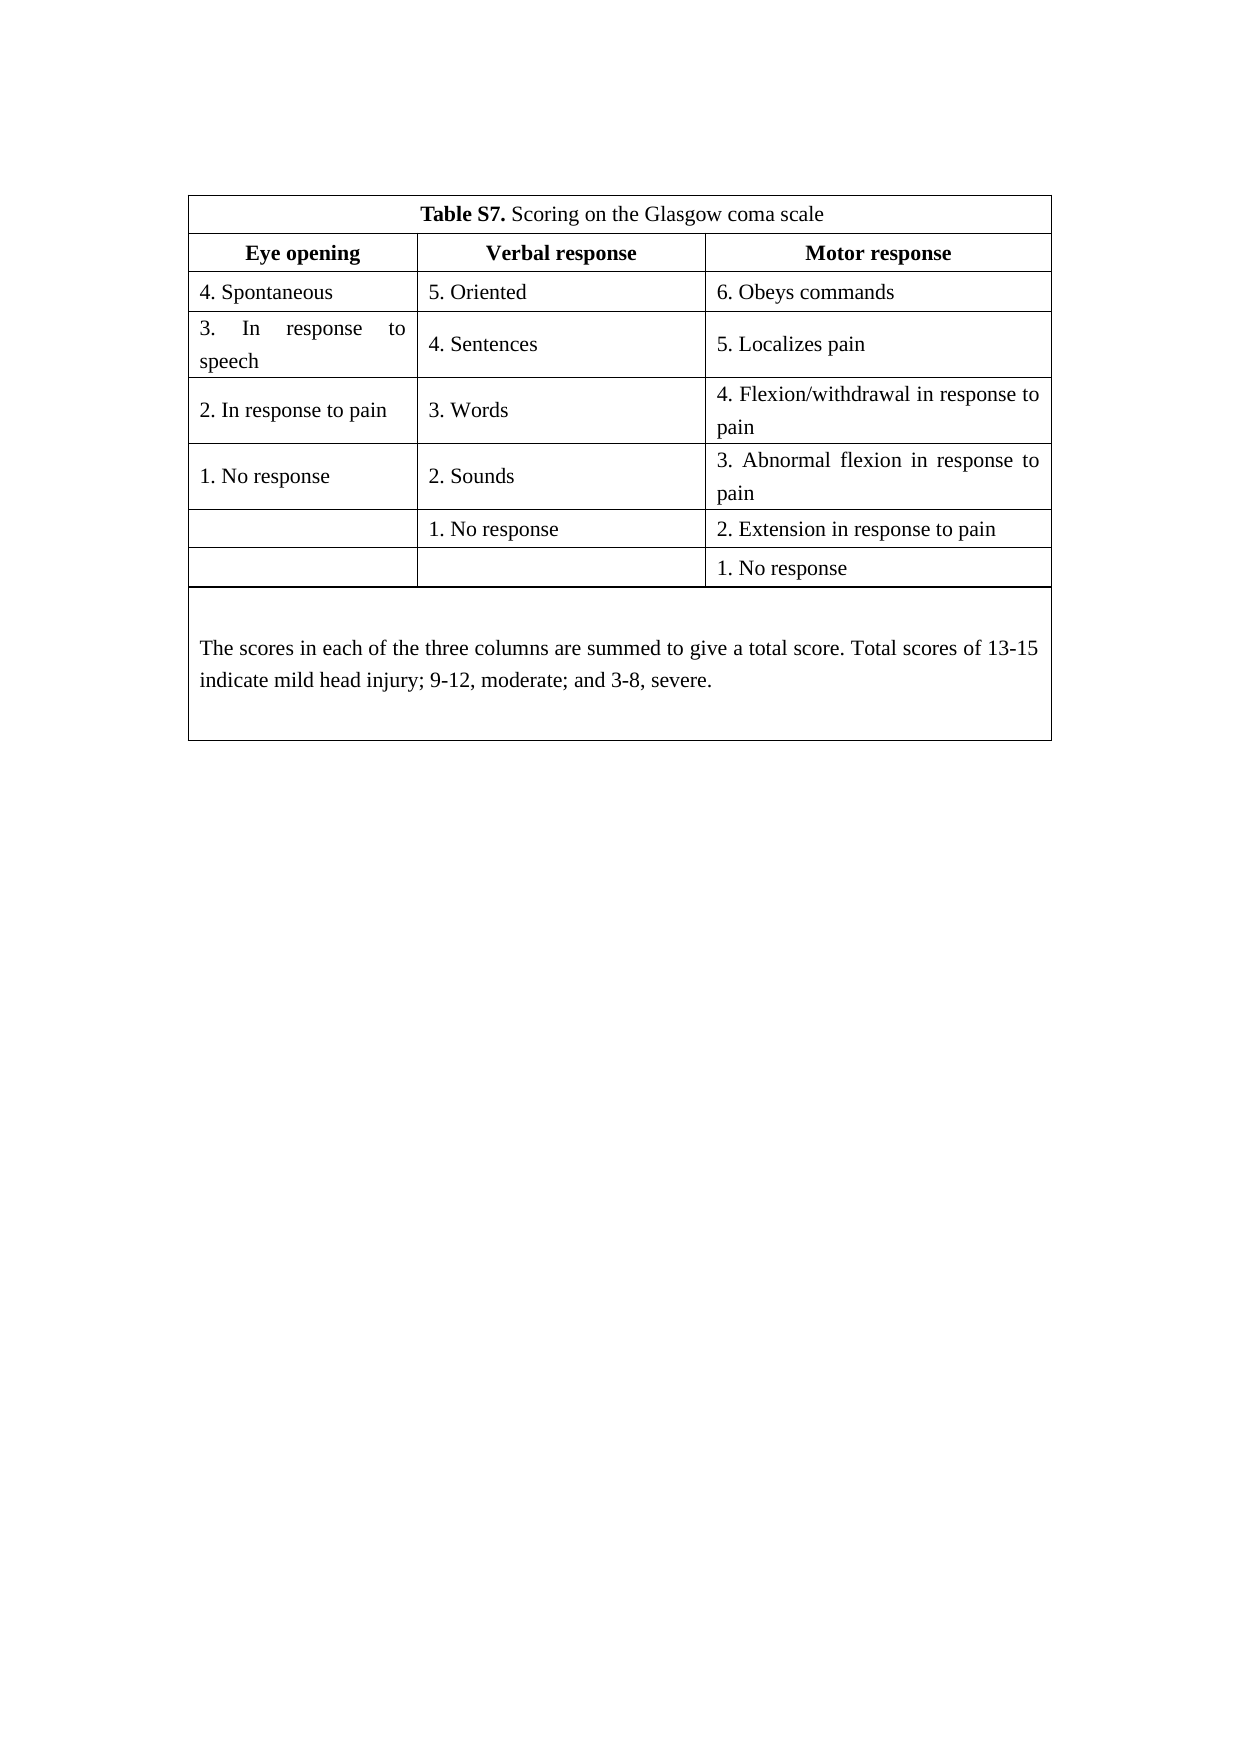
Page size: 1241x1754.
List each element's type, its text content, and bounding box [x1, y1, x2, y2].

table_cell [418, 548, 705, 586]
table_cell 3. In response to speech [189, 312, 417, 377]
table_cell 1. No response [706, 548, 1051, 586]
table_cell 5. Localizes pain [706, 312, 1051, 377]
table_header Table S7. Scoring on the Glasgow coma scale [189, 196, 1051, 233]
table_cell 3. Abnormal flexion in response to pain [706, 444, 1051, 509]
table_cell 2. Sounds [418, 444, 705, 509]
table_cell 1. No response [189, 444, 417, 509]
table_cell 4. Flexion/withdrawal in response to pain [706, 378, 1051, 443]
table_cell 1. No response [418, 510, 705, 547]
table_cell 3. Words [418, 378, 705, 443]
table_cell 2. In response to pain [189, 378, 417, 443]
table_cell 6. Obeys commands [706, 272, 1051, 311]
table_cell Eye opening [189, 234, 417, 271]
table_cell Verbal response [418, 234, 705, 271]
table_cell The scores in each of the three columns are summed to give a total score. Total scores of 13-15 indicate mild head injury; 9-12, moderate; and 3-8, severe. [189, 588, 1051, 740]
table_cell 5. Oriented [418, 272, 705, 311]
table_cell [189, 510, 417, 547]
table_cell 4. Spontaneous [189, 272, 417, 311]
table_cell Motor response [706, 234, 1051, 271]
table_cell 4. Sentences [418, 312, 705, 377]
table_cell 2. Extension in response to pain [706, 510, 1051, 547]
table_cell [189, 548, 417, 586]
